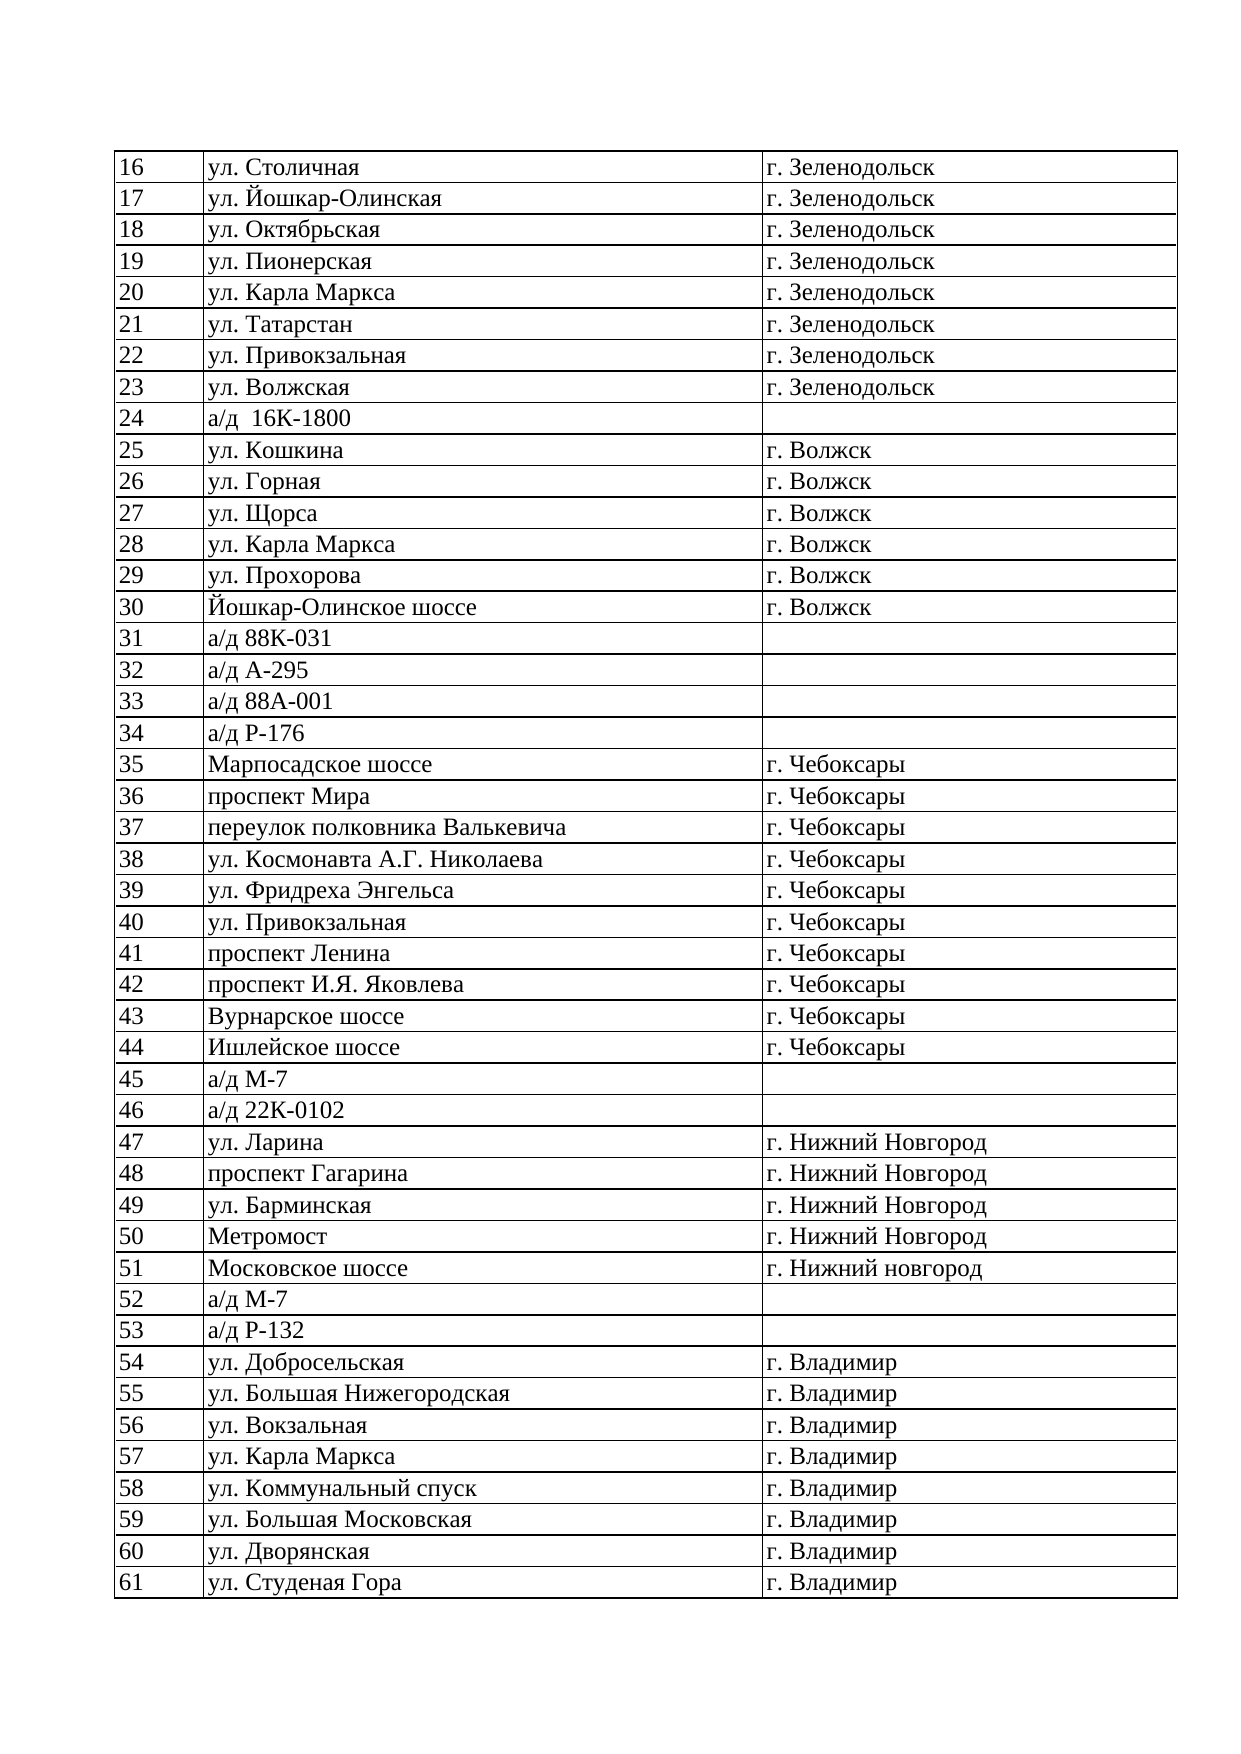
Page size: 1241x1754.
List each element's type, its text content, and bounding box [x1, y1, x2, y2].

table_cell 25 [115, 434, 203, 464]
table_cell 28 [115, 529, 203, 559]
table_cell 48 [115, 1158, 203, 1188]
table_cell г. Зеленодольск [763, 244, 1177, 276]
table_cell 55 [115, 1378, 203, 1408]
table_cell ул. Прохорова [204, 561, 762, 590]
table_cell ул. Йошкар-Олинская [204, 183, 762, 213]
table_cell ул. Карла Маркса [204, 529, 762, 559]
table_cell г. Нижний Новгород [763, 1220, 1177, 1251]
table_cell ул. Коммунальный спуск [204, 1473, 762, 1503]
table_cell [763, 1094, 1177, 1125]
table_cell 31 [115, 623, 203, 653]
table_cell г. Владимир [763, 1566, 1177, 1597]
table_cell г. Зеленодольск [763, 370, 1177, 402]
table_cell г. Чебоксары [763, 748, 1177, 779]
table_cell г. Чебоксары [763, 1031, 1177, 1062]
table_cell 39 [115, 875, 203, 905]
table_cell г. Нижний Новгород [763, 1125, 1177, 1157]
table_cell а/д Р-132 [204, 1316, 762, 1345]
table_cell 50 [115, 1221, 203, 1251]
table_cell г. Чебоксары [763, 842, 1177, 873]
table_cell Марпосадское шоссе [204, 749, 762, 779]
table_cell г. Зеленодольск [763, 307, 1177, 339]
table_cell ул. Дворянская [204, 1536, 762, 1566]
table_cell г. Чебоксары [763, 811, 1177, 842]
table_cell проспект Ленина [204, 938, 762, 968]
table_cell 22 [115, 340, 203, 370]
table_cell Вурнарское шоссе [204, 1001, 762, 1031]
table_cell 59 [115, 1504, 203, 1534]
table_cell 30 [115, 591, 203, 622]
table_cell г. Зеленодольск [763, 152, 1177, 181]
table_cell [763, 1314, 1177, 1345]
table_cell 46 [115, 1095, 203, 1125]
table_cell 29 [115, 560, 203, 590]
table_cell г. Волжск [763, 433, 1177, 464]
table_cell [763, 1062, 1177, 1094]
table_cell г. Зеленодольск [763, 339, 1177, 370]
table_cell а/д 16К-1800 [204, 403, 762, 433]
table_cell а/д А-295 [204, 655, 762, 685]
table_cell г. Владимир [763, 1534, 1177, 1566]
table_cell а/д 88К-031 [204, 623, 762, 653]
table_cell г. Чебоксары [763, 936, 1177, 968]
table_cell 33 [115, 686, 203, 716]
table_cell [763, 653, 1177, 685]
table_cell г. Зеленодольск [763, 213, 1177, 244]
table_cell а/д Р-176 [204, 718, 762, 748]
table_cell ул. Вокзальная [204, 1410, 762, 1440]
table_cell 17 [115, 183, 203, 213]
table_cell [763, 622, 1177, 653]
table_cell 18 [115, 214, 203, 244]
table_cell Йошкар-Олинское шоссе [204, 592, 762, 622]
table_cell 45 [115, 1063, 203, 1094]
table_cell г. Владимир [763, 1377, 1177, 1408]
table_cell [763, 1283, 1177, 1314]
table_cell 58 [115, 1472, 203, 1503]
table_cell г. Нижний новгород [763, 1251, 1177, 1282]
table_cell ул. Привокзальная [204, 340, 762, 370]
table_cell 47 [115, 1126, 203, 1157]
table_cell г. Нижний Новгород [763, 1188, 1177, 1219]
table_cell ул. Горная [204, 466, 762, 496]
table_cell г. Волжск [763, 559, 1177, 590]
table_cell переулок полковника Валькевича [204, 812, 762, 842]
table_cell [763, 402, 1177, 433]
table_cell 32 [115, 654, 203, 685]
table_cell г. Владимир [763, 1440, 1177, 1471]
table_cell а/д 88А-001 [204, 686, 762, 716]
table_cell проспект Мира [204, 781, 762, 811]
table_cell 49 [115, 1189, 203, 1219]
table_cell ул. Столичная [204, 152, 762, 181]
table_cell г. Зеленодольск [763, 276, 1177, 307]
table_cell 27 [115, 497, 203, 527]
table_cell ул. Волжская [204, 372, 762, 402]
table_cell 20 [115, 277, 203, 307]
table_cell 21 [115, 308, 203, 339]
table_cell г. Владимир [763, 1408, 1177, 1440]
table_cell ул. Татарстан [204, 309, 762, 339]
table_cell ул. Космонавта А.Г. Николаева [204, 844, 762, 873]
table_cell 16 [115, 152, 203, 181]
table_cell 24 [115, 403, 203, 433]
table_cell ул. Карла Маркса [204, 1441, 762, 1471]
table_cell проспект Гагарина [204, 1158, 762, 1188]
table_cell проспект И.Я. Яковлева [204, 970, 762, 999]
table_cell 60 [115, 1535, 203, 1566]
table_cell г. Волжск [763, 528, 1177, 559]
table_cell Ишлейское шоссе [204, 1032, 762, 1062]
table_cell 43 [115, 1000, 203, 1031]
table_cell г. Волжск [763, 465, 1177, 496]
table_cell ул. Щорса [204, 498, 762, 527]
table_cell г. Владимир [763, 1503, 1177, 1534]
table_cell г. Нижний Новгород [763, 1157, 1177, 1188]
table_cell г. Владимир [763, 1471, 1177, 1503]
table_cell Московское шоссе [204, 1253, 762, 1282]
table_cell а/д М-7 [204, 1064, 762, 1094]
table_cell г. Чебоксары [763, 968, 1177, 999]
table_cell г. Чебоксары [763, 999, 1177, 1031]
table_cell ул. Карла Маркса [204, 277, 762, 307]
table_cell ул. Добросельская [204, 1347, 762, 1377]
table_cell [763, 716, 1177, 748]
table_cell 34 [115, 717, 203, 748]
table_cell 38 [115, 843, 203, 873]
table_cell 52 [115, 1284, 203, 1314]
table_cell 40 [115, 906, 203, 936]
table_cell ул. Большая Московская [204, 1504, 762, 1534]
table_cell г. Чебоксары [763, 779, 1177, 811]
table_cell г. Зеленодольск [763, 181, 1177, 213]
table_cell г. Волжск [763, 590, 1177, 622]
table_cell [763, 685, 1177, 716]
table_cell 26 [115, 466, 203, 496]
table_cell ул. Барминская [204, 1190, 762, 1219]
table_cell г. Чебоксары [763, 874, 1177, 905]
table_cell 51 [115, 1252, 203, 1282]
table_cell ул. Ларина [204, 1127, 762, 1157]
table_cell 54 [115, 1346, 203, 1377]
table_cell 44 [115, 1032, 203, 1062]
table_cell 23 [115, 371, 203, 402]
table_cell 36 [115, 780, 203, 811]
table_cell ул. Большая Нижегородская [204, 1378, 762, 1408]
table_cell 37 [115, 812, 203, 842]
table_cell г. Чебоксары [763, 905, 1177, 936]
table_cell ул. Кошкина [204, 435, 762, 464]
table_cell 35 [115, 749, 203, 779]
table_cell Метромост [204, 1221, 762, 1251]
table_cell г. Владимир [763, 1345, 1177, 1377]
table_cell 61 [115, 1567, 203, 1597]
table_cell ул. Студеная Гора [204, 1567, 762, 1597]
table_cell г. Волжск [763, 496, 1177, 527]
table_cell 41 [115, 938, 203, 968]
table_cell 19 [115, 245, 203, 276]
table_cell ул. Октябрьская [204, 215, 762, 244]
table_cell ул. Фридреха Энгельса [204, 875, 762, 905]
table_cell 57 [115, 1441, 203, 1471]
table_cell а/д М-7 [204, 1284, 762, 1314]
table_cell ул. Пионерская [204, 246, 762, 276]
table_cell ул. Привокзальная [204, 907, 762, 936]
table_cell 53 [115, 1315, 203, 1345]
table_cell 42 [115, 969, 203, 999]
table_cell 56 [115, 1409, 203, 1440]
table_cell а/д 22К-0102 [204, 1095, 762, 1125]
